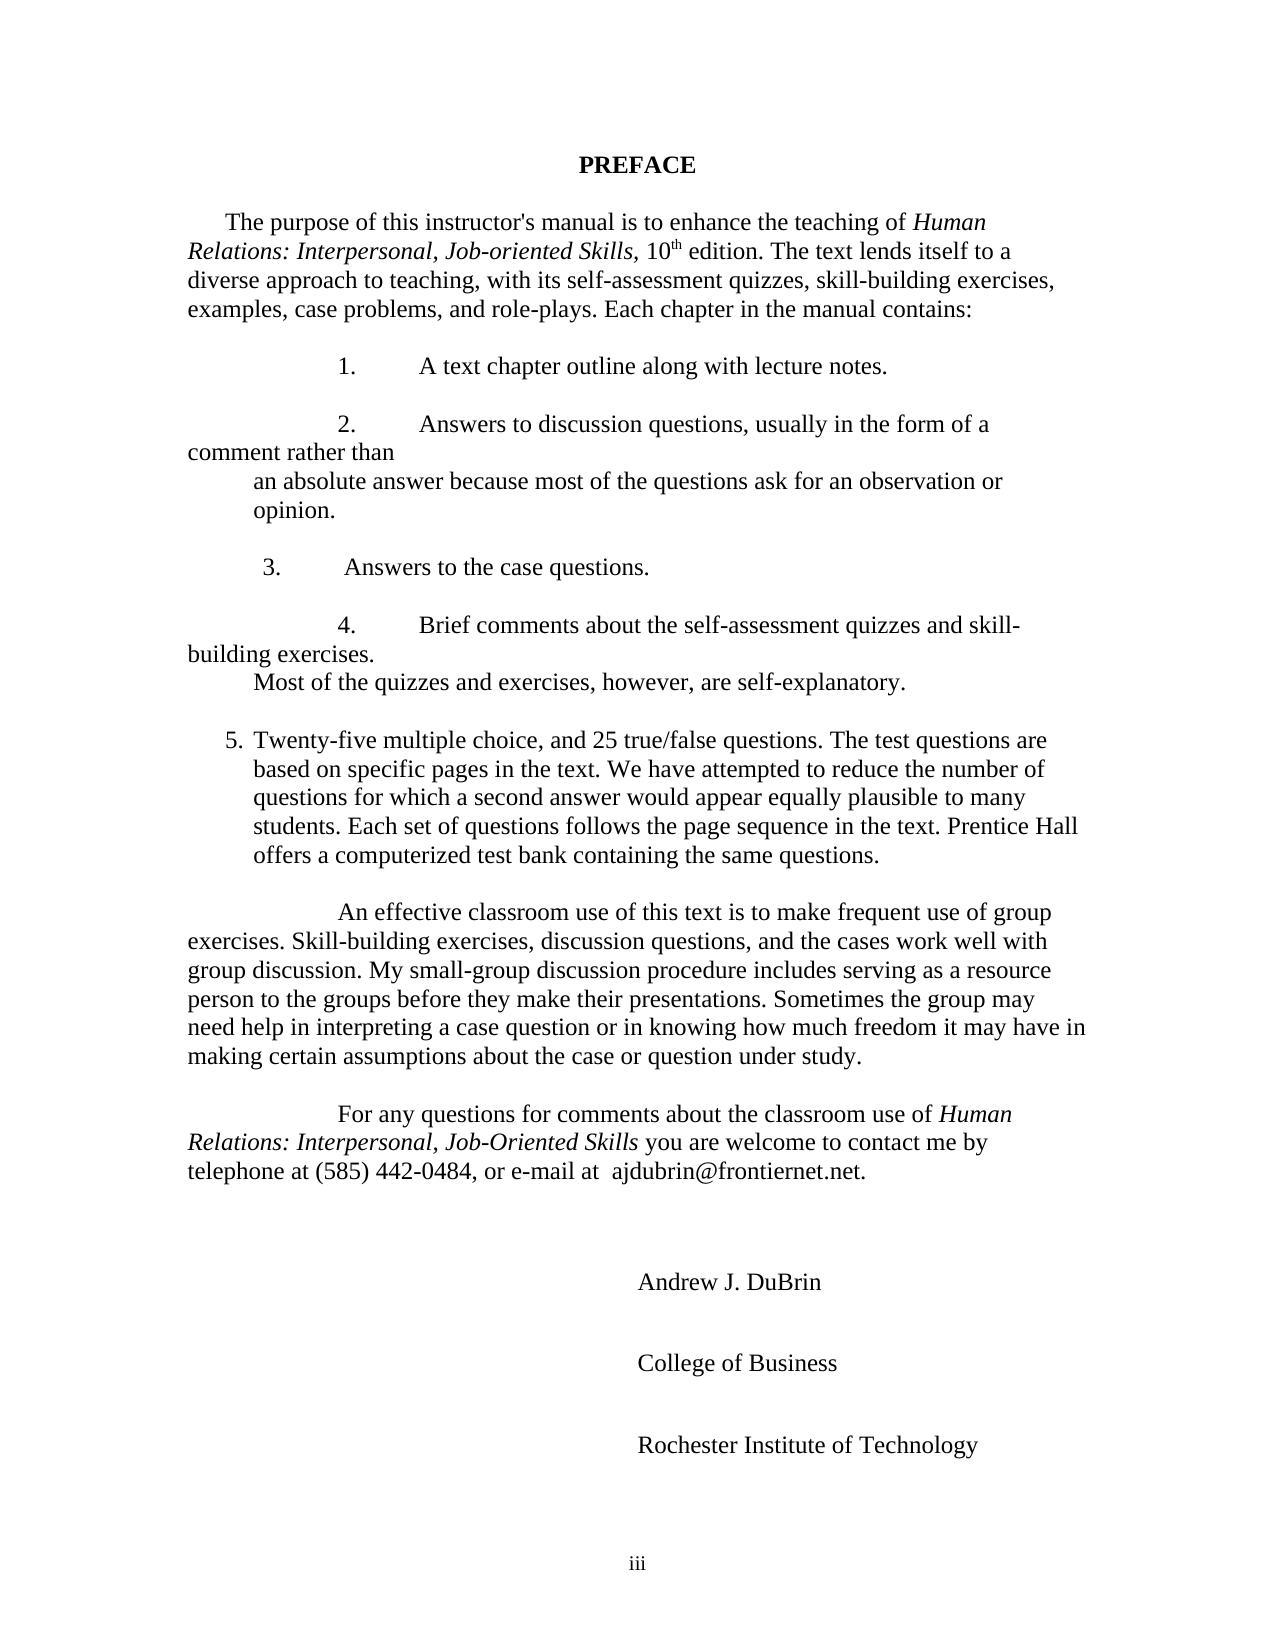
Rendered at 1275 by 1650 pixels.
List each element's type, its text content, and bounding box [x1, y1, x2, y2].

text 4. Brief comments about the self-assessment quizzes and skill-building exercises. [187, 610, 1087, 667]
text PREFACE [187, 150, 1087, 179]
text An effective classroom use of this text is to make frequent use of group exercises. Skill-building exercises, discussion questions, and the cases work well with group discussion. My small-group discussion procedure includes serving as a resource person to the groups before they make their presentations. Sometimes the group may need help in interpreting a case question or in knowing how much freedom it may have in making certain assumptions about the case or question under study. [187, 897, 1087, 1070]
text an absolute answer because most of the questions ask for an observation or [225, 466, 1087, 495]
text College of Business [187, 1295, 1087, 1377]
text 2. Answers to discussion questions, usually in the form of a comment rather than [187, 409, 1087, 466]
text Andrew J. DuBrin [187, 1214, 1087, 1295]
text 5. Twenty-five multiple choice, and 25 true/false questions. The test questions are based on specific pages in the text. We have attempted to reduce the number of questions for which a second answer would appear equally plausible to many students. Each set of questions follows the page sequence in the text. Prentice Hall offers a computerized test bank containing the same questions. [225, 725, 1087, 869]
text Rochester Institute of Technology [187, 1377, 1087, 1458]
text Most of the quizzes and exercises, however, are self-explanatory. [253, 667, 1087, 696]
text 3. Answers to the case questions. [187, 552, 1087, 581]
text For any questions for comments about the classroom use of Human Relations: Interpersonal, Job-Oriented Skills you are welcome to contact me by telephone at (585) 442-0484, or e-mail at ajdubrin@frontiernet.net. [187, 1099, 1087, 1185]
text opinion. [253, 495, 1087, 524]
text The purpose of this instructor's manual is to enhance the teaching of Human Relations: Interpersonal, Job-oriented Skills, 10th edition. The text lends itself to a diverse approach to teaching, with its self-assessment quizzes, skill-building exercises, examples, case problems, and role-plays. Each chapter in the manual contains: [187, 207, 1087, 322]
text 1. A text chapter outline along with lecture notes. [187, 351, 1087, 380]
